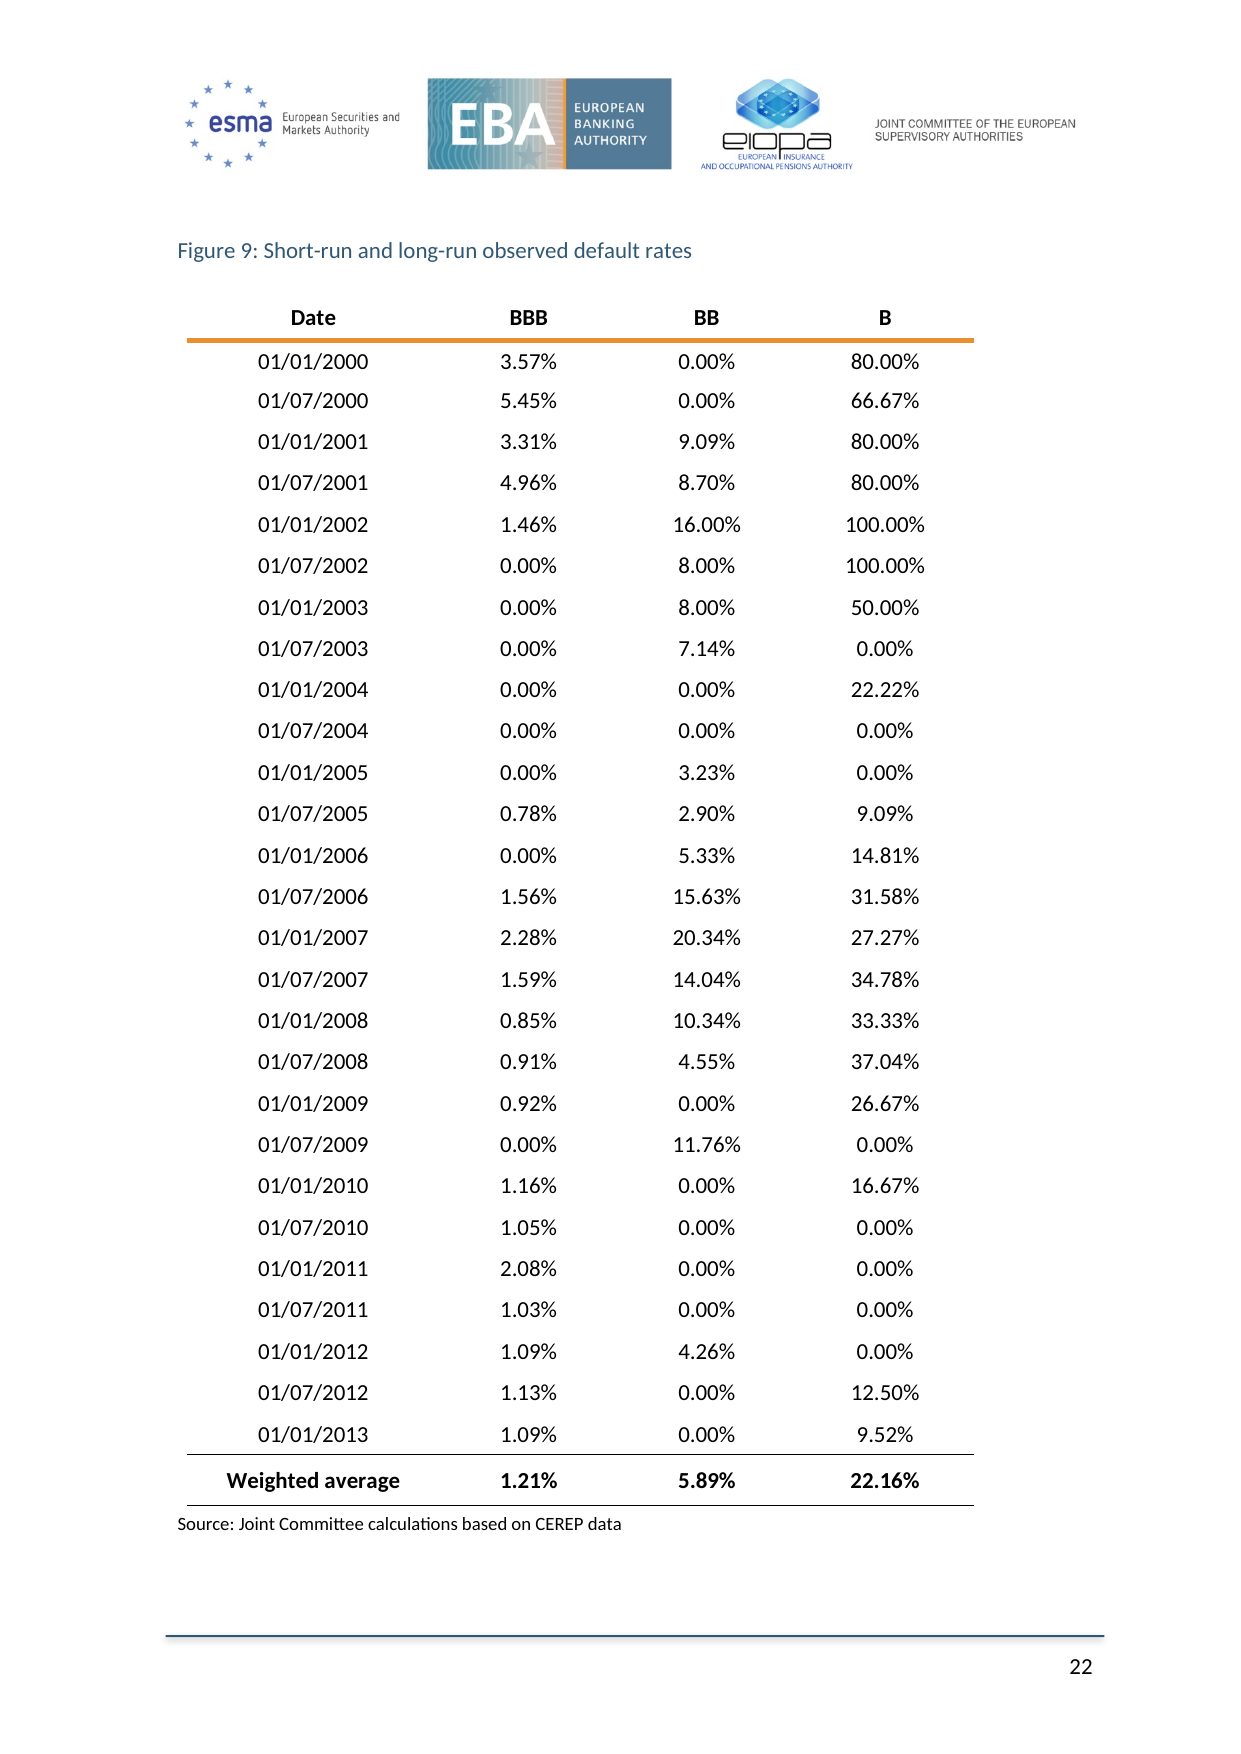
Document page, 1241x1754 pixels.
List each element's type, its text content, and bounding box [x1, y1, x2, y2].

table_cell 80.00% [796, 343, 974, 379]
table_cell 01/07/2010 [187, 1206, 439, 1248]
table_cell 01/01/2002 [187, 503, 439, 544]
table_cell 0.00% [618, 1248, 796, 1289]
table_cell 4.96% [440, 462, 617, 503]
table_cell 01/07/2009 [187, 1124, 439, 1165]
table_cell 01/01/2003 [187, 586, 439, 627]
table_header B [796, 296, 974, 338]
table_cell 5.33% [618, 834, 796, 875]
table_cell 5.89% [618, 1455, 796, 1505]
table_cell 0.92% [440, 1082, 617, 1123]
table_cell 0.00% [796, 627, 974, 669]
table_cell 01/07/2003 [187, 627, 439, 669]
table_cell 3.23% [618, 751, 796, 793]
table_cell 12.50% [796, 1372, 974, 1413]
table_cell 0.00% [440, 669, 617, 710]
table_cell 0.00% [440, 710, 617, 751]
table_cell 01/07/2002 [187, 545, 439, 586]
text Source: Joint Committee calculations based on CEREP data [177, 1514, 1092, 1535]
table_cell 37.04% [796, 1041, 974, 1082]
table_cell 2.08% [440, 1248, 617, 1289]
table_cell 15.63% [618, 875, 796, 917]
table_cell 0.00% [796, 1248, 974, 1289]
table_cell 01/01/2009 [187, 1082, 439, 1123]
table_cell 2.28% [440, 917, 617, 958]
table_cell 27.27% [796, 917, 974, 958]
table_cell 01/07/2000 [187, 379, 439, 421]
table_cell 1.56% [440, 875, 617, 917]
table_cell 01/07/2004 [187, 710, 439, 751]
table_cell 1.46% [440, 503, 617, 544]
table_cell 1.16% [440, 1165, 617, 1206]
table_cell 01/01/2005 [187, 751, 439, 793]
table_cell 2.90% [618, 793, 796, 834]
table_cell 0.85% [440, 1000, 617, 1041]
table_cell 01/01/2004 [187, 669, 439, 710]
table_cell 4.26% [618, 1330, 796, 1372]
table_cell 9.09% [796, 793, 974, 834]
table_cell 01/07/2005 [187, 793, 439, 834]
table_cell 1.03% [440, 1289, 617, 1330]
table_cell 66.67% [796, 379, 974, 421]
table_cell 8.00% [618, 586, 796, 627]
table_cell 0.00% [796, 1289, 974, 1330]
table_cell 1.21% [440, 1455, 617, 1505]
table_cell 50.00% [796, 586, 974, 627]
table_cell 3.57% [440, 343, 617, 379]
table_cell 0.91% [440, 1041, 617, 1082]
table_cell 0.00% [618, 1289, 796, 1330]
table_cell 01/07/2012 [187, 1372, 439, 1413]
table_cell 8.70% [618, 462, 796, 503]
table_cell 80.00% [796, 462, 974, 503]
table_cell 01/01/2000 [187, 343, 439, 379]
table_cell 01/07/2007 [187, 958, 439, 999]
table_cell 01/07/2001 [187, 462, 439, 503]
table_cell 0.00% [618, 1372, 796, 1413]
table_cell 9.09% [618, 421, 796, 462]
table_cell 16.67% [796, 1165, 974, 1206]
table_cell 0.00% [440, 751, 617, 793]
table_cell 0.00% [796, 751, 974, 793]
table_cell 1.09% [440, 1413, 617, 1454]
table_cell 34.78% [796, 958, 974, 999]
table_cell 1.13% [440, 1372, 617, 1413]
table_cell 9.52% [796, 1413, 974, 1454]
table_cell 16.00% [618, 503, 796, 544]
table_cell 01/01/2011 [187, 1248, 439, 1289]
table_cell 3.31% [440, 421, 617, 462]
table_cell 01/07/2011 [187, 1289, 439, 1330]
table_cell 100.00% [796, 503, 974, 544]
table_header Date [187, 296, 439, 338]
table_cell 0.78% [440, 793, 617, 834]
table_cell 01/07/2008 [187, 1041, 439, 1082]
table_cell 01/01/2001 [187, 421, 439, 462]
table_cell 20.34% [618, 917, 796, 958]
table_cell 0.00% [440, 834, 617, 875]
table_cell 0.00% [618, 1165, 796, 1206]
table_cell 0.00% [440, 545, 617, 586]
table_cell 01/01/2010 [187, 1165, 439, 1206]
table_cell 0.00% [618, 710, 796, 751]
table_cell 1.09% [440, 1330, 617, 1372]
table_cell 0.00% [440, 627, 617, 669]
table_cell 0.00% [440, 586, 617, 627]
table_cell 01/01/2012 [187, 1330, 439, 1372]
table_cell 01/01/2007 [187, 917, 439, 958]
table_cell 14.04% [618, 958, 796, 999]
table_cell 7.14% [618, 627, 796, 669]
table_cell 14.81% [796, 834, 974, 875]
table_cell 33.33% [796, 1000, 974, 1041]
table_cell 0.00% [618, 343, 796, 379]
table_cell 0.00% [618, 669, 796, 710]
table_cell 0.00% [440, 1124, 617, 1165]
table_cell 22.16% [796, 1455, 974, 1505]
table_cell 8.00% [618, 545, 796, 586]
table_cell 0.00% [618, 1413, 796, 1454]
table_cell 0.00% [618, 379, 796, 421]
table_cell 0.00% [796, 1330, 974, 1372]
table_cell 0.00% [796, 710, 974, 751]
table_cell 01/07/2006 [187, 875, 439, 917]
table_cell 4.55% [618, 1041, 796, 1082]
table_cell 01/01/2013 [187, 1413, 439, 1454]
table_cell 10.34% [618, 1000, 796, 1041]
table_cell 0.00% [796, 1206, 974, 1248]
table_cell 0.00% [618, 1206, 796, 1248]
table_header BBB [440, 296, 617, 338]
table_cell 01/01/2006 [187, 834, 439, 875]
table_cell 0.00% [618, 1082, 796, 1123]
table_header BB [618, 296, 796, 338]
table_cell 26.67% [796, 1082, 974, 1123]
table_cell 31.58% [796, 875, 974, 917]
table_cell Weighted average [187, 1455, 439, 1505]
table_cell 0.00% [796, 1124, 974, 1165]
table_cell 5.45% [440, 379, 617, 421]
table_cell 1.05% [440, 1206, 617, 1248]
table_cell 80.00% [796, 421, 974, 462]
title Figure 9: Short-run and long-run observed default rates [177, 236, 1092, 264]
table_cell 22.22% [796, 669, 974, 710]
table_cell 1.59% [440, 958, 617, 999]
table_cell 11.76% [618, 1124, 796, 1165]
table_cell 100.00% [796, 545, 974, 586]
picture [177, 73, 1088, 174]
table_cell 01/01/2008 [187, 1000, 439, 1041]
